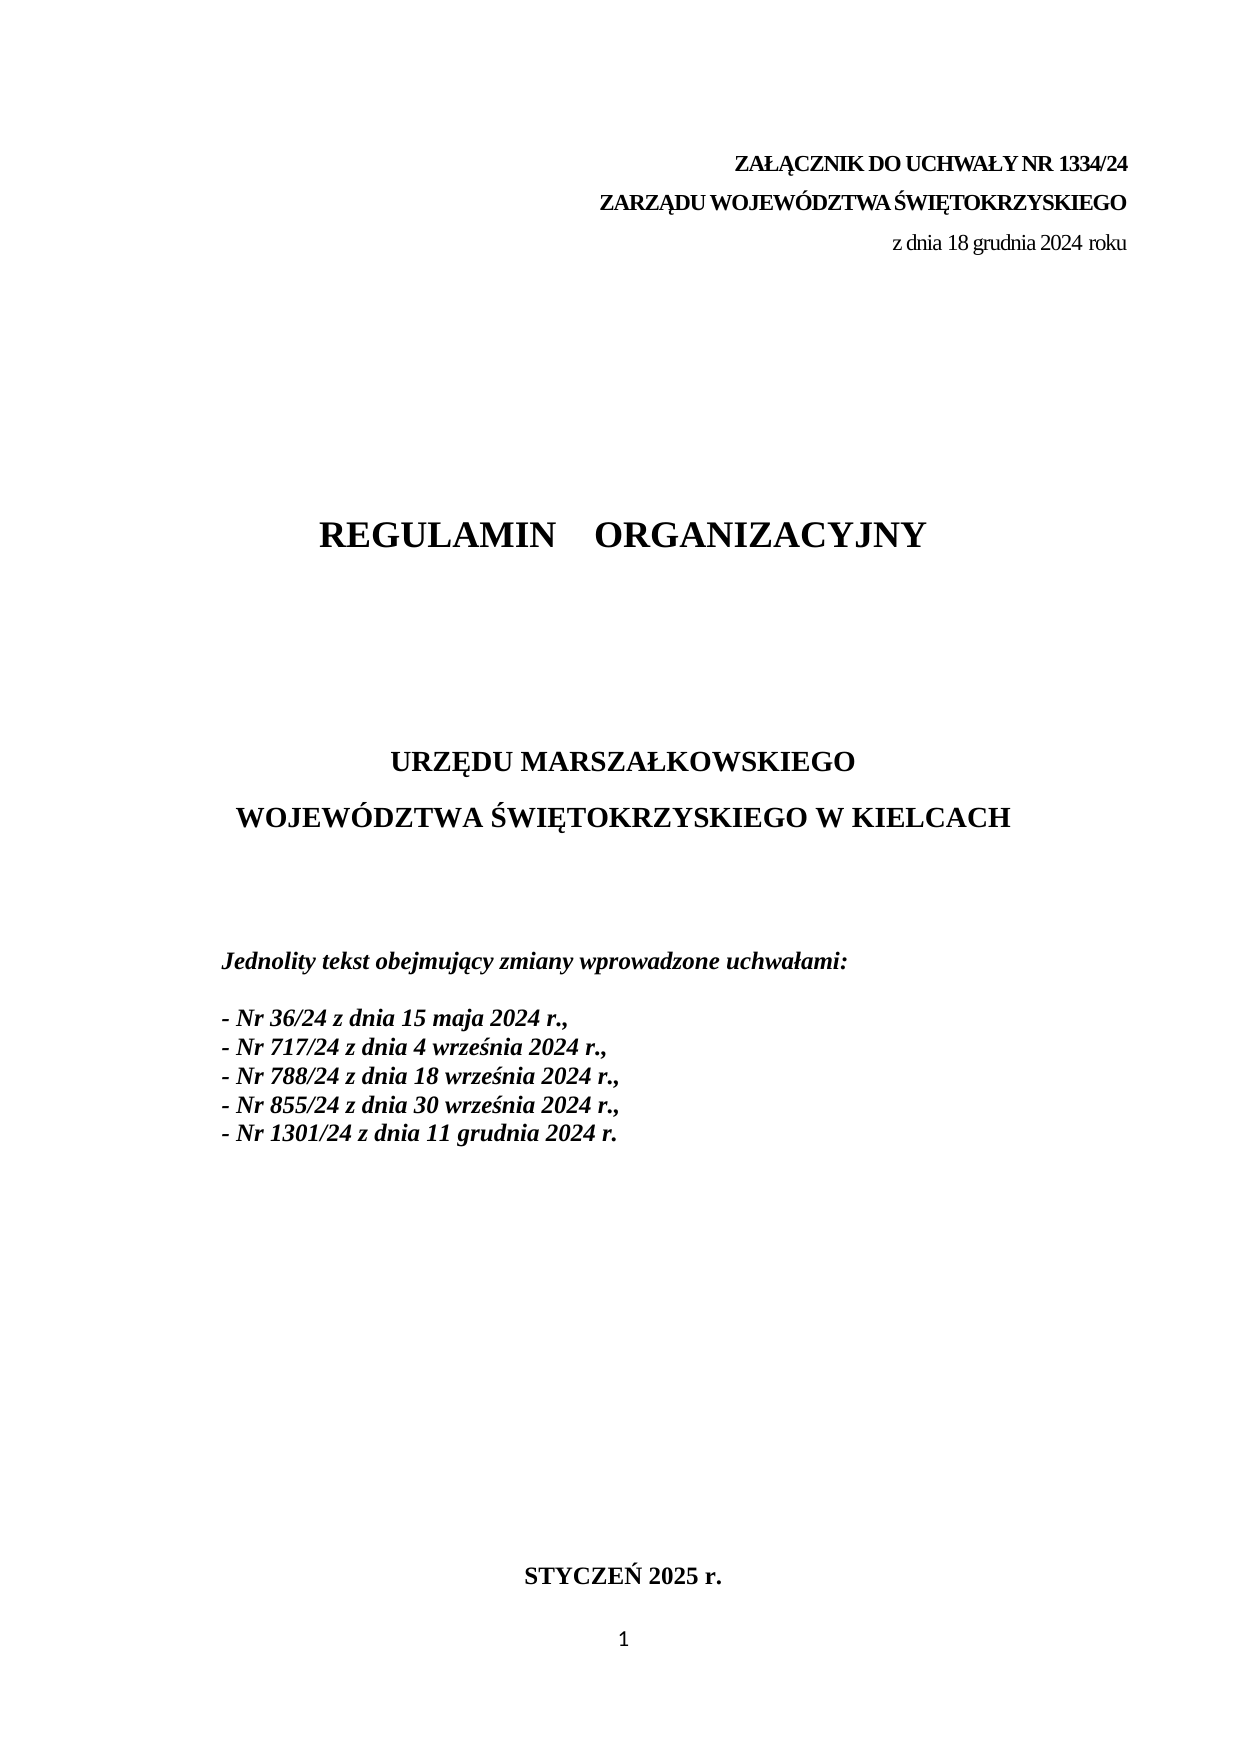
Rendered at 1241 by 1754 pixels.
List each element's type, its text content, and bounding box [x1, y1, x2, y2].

text STYCZEŃ 2025 r. [118, 1561, 1128, 1589]
text - Nr 717/24 z dnia 4 września 2024 r., [148, 1032, 1128, 1061]
text - Nr 1301/24 z dnia 11 grudnia 2024 r. [148, 1118, 1128, 1147]
title ZARZĄDU WOJEWÓDZTWA ŚWIĘTOKRZYSKIEGO [118, 189, 1128, 216]
text Jednolity tekst obejmujący zmiany wprowadzone uchwałami: [148, 946, 1128, 975]
title ZAŁĄCZNIK DO UCHWAŁY NR / [118, 150, 1128, 176]
text - Nr 788/24 z dnia 18 września 2024 r., [148, 1061, 1128, 1090]
title z dnia roku [118, 229, 1128, 255]
text - Nr 36/24 z dnia 15 maja 2024 r., [148, 1003, 1128, 1032]
text REGULAMIN ORGANIZACYJNY [118, 513, 1128, 556]
text URZĘDU MARSZAŁKOWSKIEGO [118, 744, 1128, 778]
text WOJEWÓDZTWA ŚWIĘTOKRZYSKIEGO W KIELCACH [118, 800, 1128, 833]
text - Nr 855/24 z dnia 30 września 2024 r., [148, 1090, 1128, 1118]
